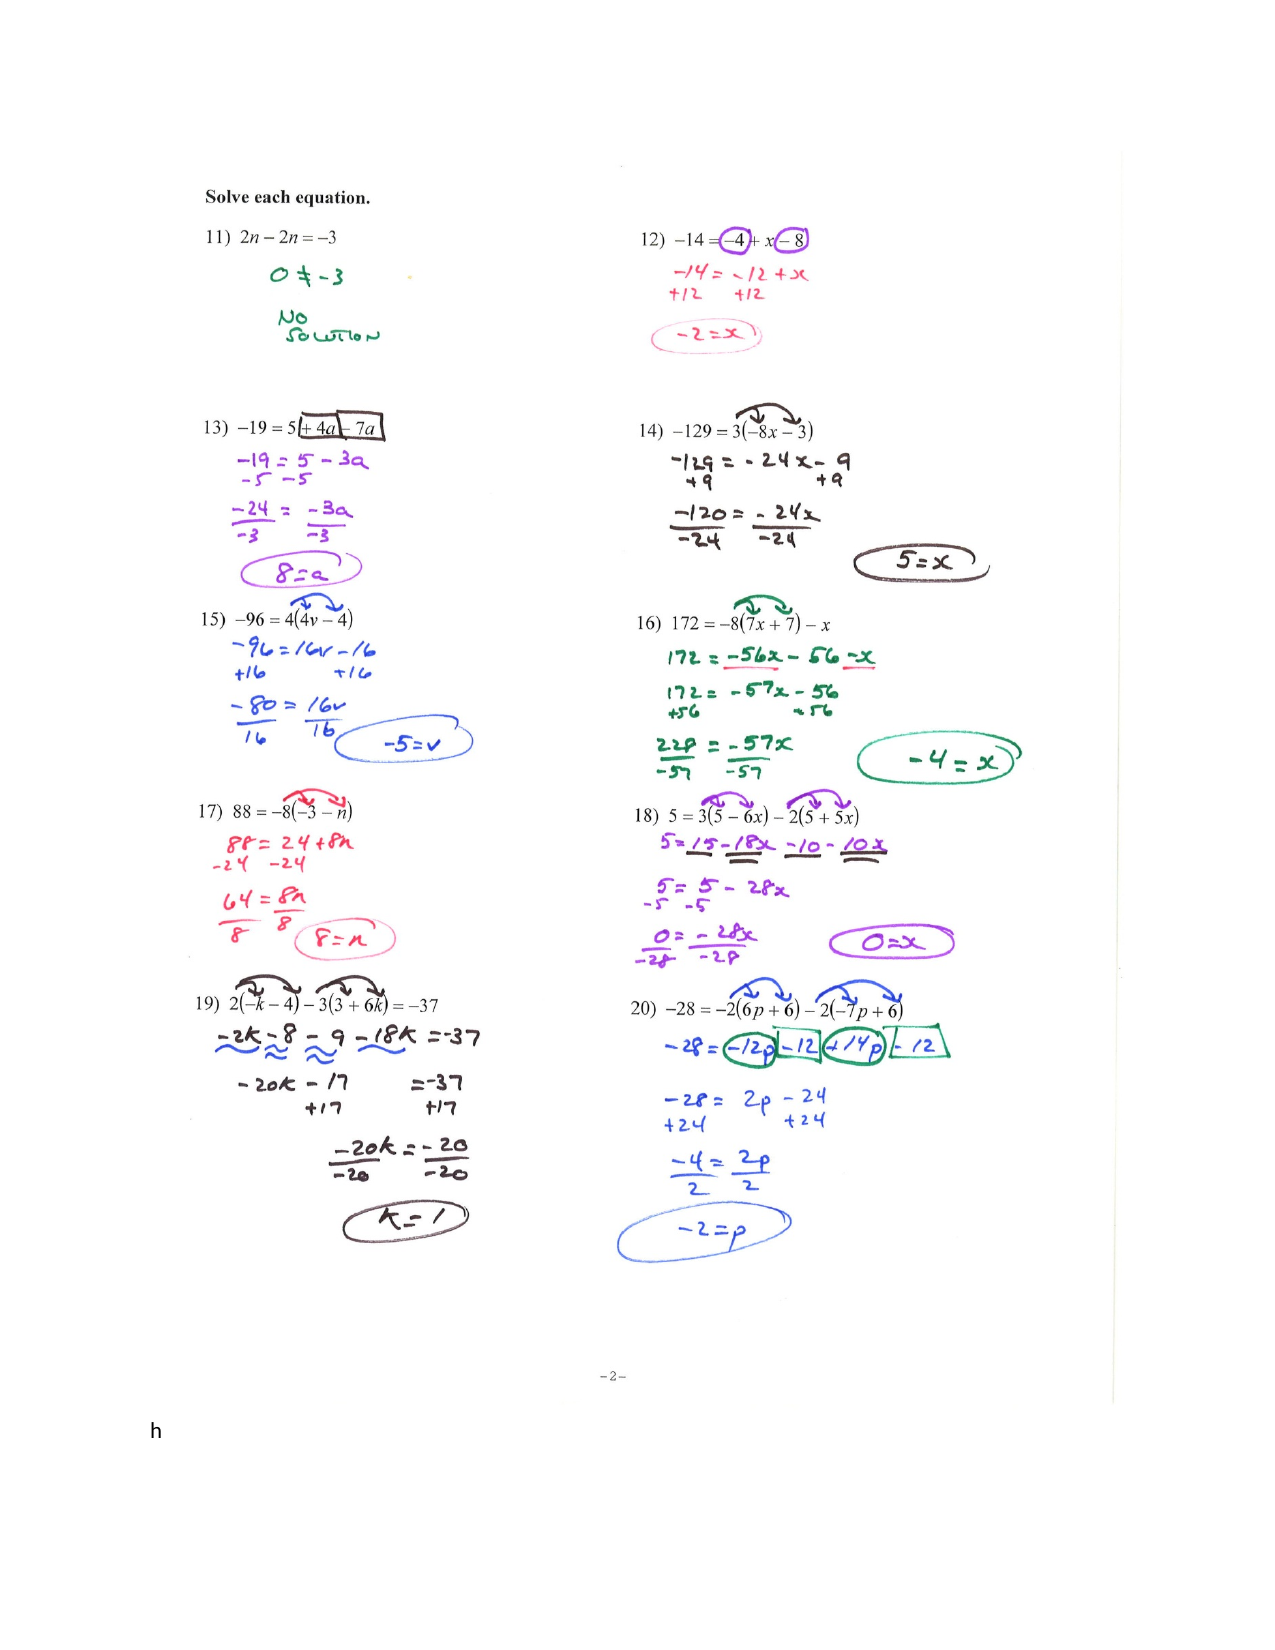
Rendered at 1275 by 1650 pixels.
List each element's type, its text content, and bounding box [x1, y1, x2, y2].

text h [150, 1412, 1125, 1444]
picture [150, 150, 1125, 1412]
